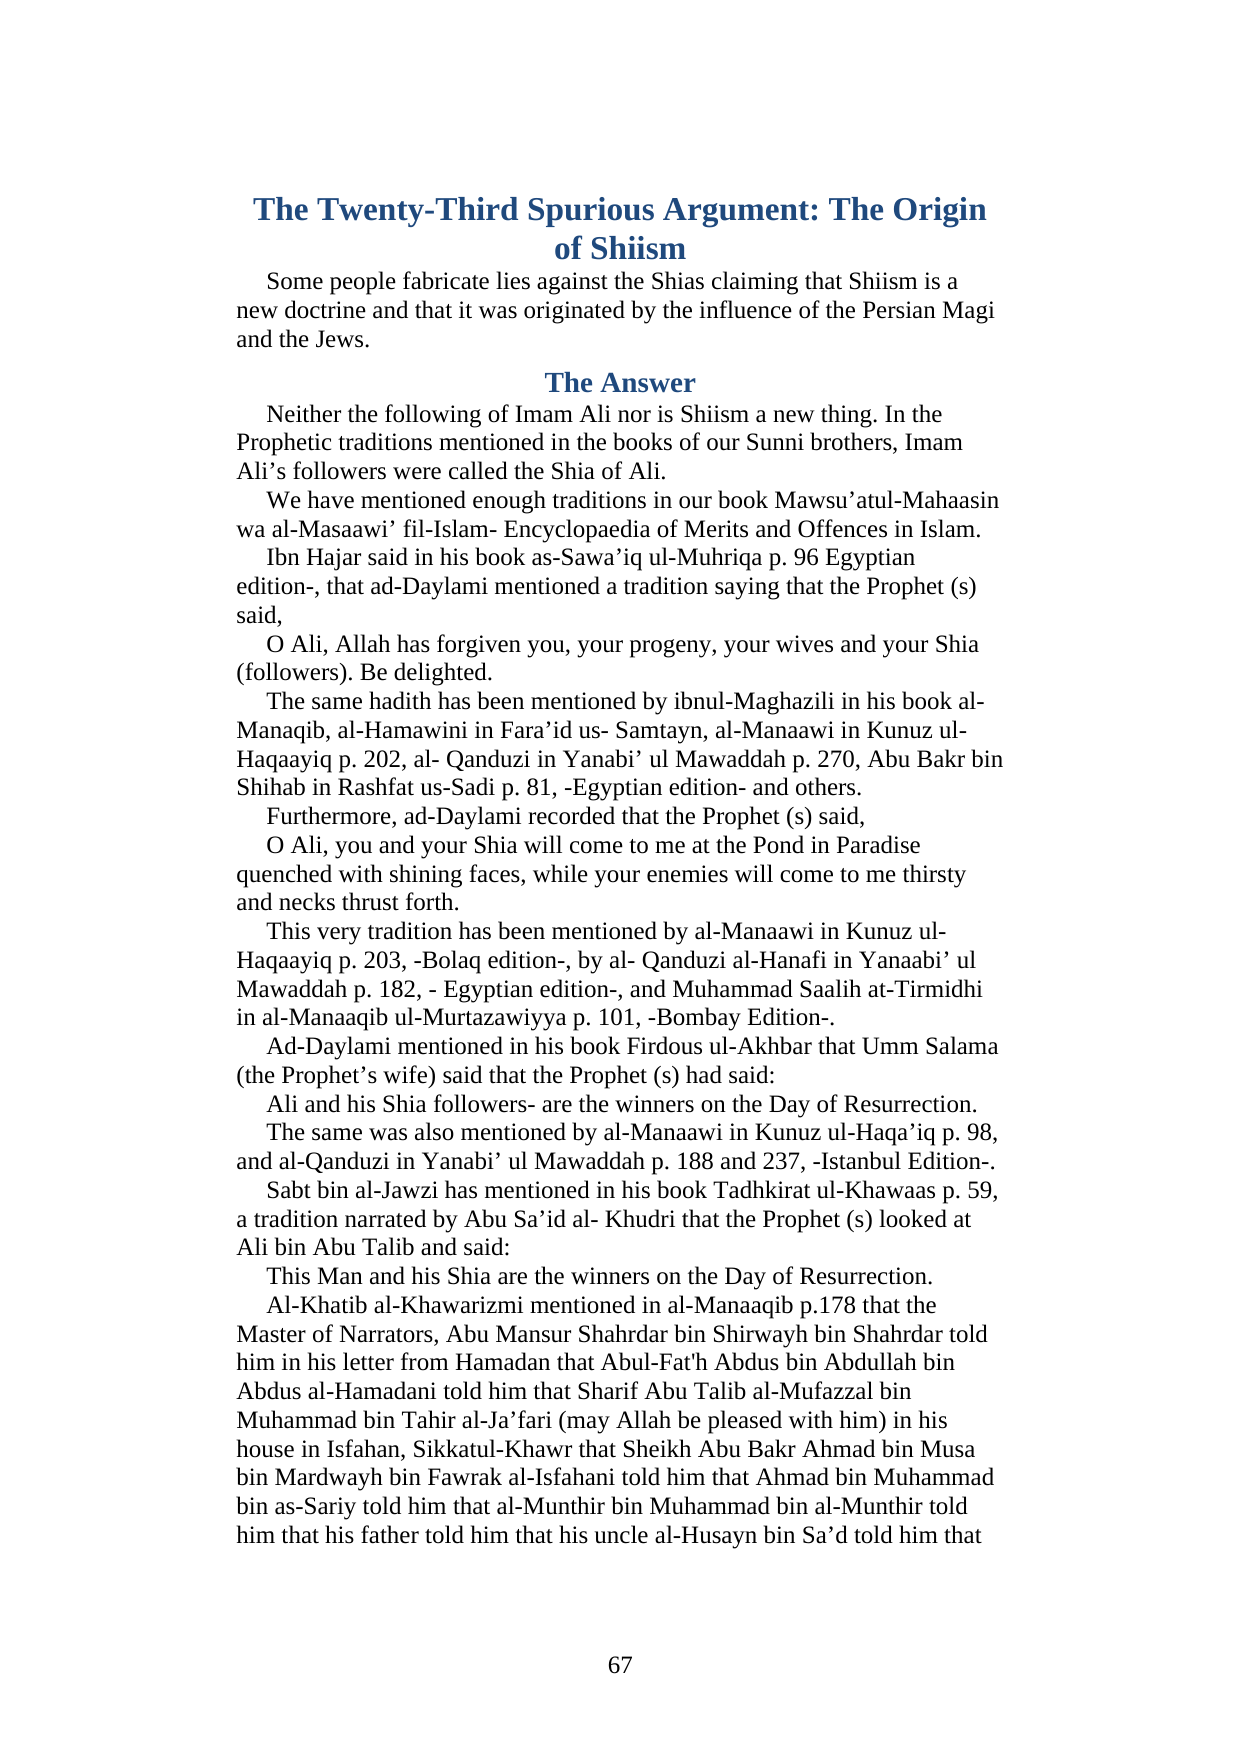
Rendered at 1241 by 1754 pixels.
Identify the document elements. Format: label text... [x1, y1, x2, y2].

text The same was also mentioned by al-Manaawi in Kunuz ul-Haqa’iq p. 98, and al-Qanduzi in Yanabi’ ul Mawaddah p. 188 and 237, -Istanbul Edition-. [236, 1117, 1004, 1175]
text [236, 1290, 1004, 1549]
text Some people fabricate lies against the Shias claiming that Shiism is a new doctrine and that it was originated by the influence of the Persian Magi and the Jews. [236, 266, 1004, 353]
text Ad-Daylami mentioned in his book Firdous ul-Akhbar that Umm Salama (the Prophet’s wife) said that the Prophet (s) had said: [236, 1031, 1004, 1089]
text O Ali, Allah has forgiven you, your progeny, your wives and your Shia (followers). Be delighted. [236, 629, 1004, 686]
text Furthermore, ad-Daylami recorded that the Prophet (s) said, [236, 801, 1004, 830]
text Neither the following of Imam Ali nor is Shiism a new thing. In the Prophetic traditions mentioned in the books of our Sunni brothers, Imam Ali’s followers were called the Shia of Ali. [236, 399, 1004, 485]
subtitle The Answer [236, 365, 1004, 399]
text O Ali, you and your Shia will come to me at the Pond in Paradise quenched with shining faces, while your enemies will come to me thirsty and necks thrust forth. [236, 830, 1004, 916]
text Ibn Hajar said in his book as-Sawa’iq ul-Muhriqa p. 96 Egyptian edition-, that ad-Daylami mentioned a tradition saying that the Prophet (s) said, [236, 542, 1004, 629]
text Ali and his Shia followers- are the winners on the Day of Resurrection. [236, 1089, 1004, 1117]
text Sabt bin al-Jawzi has mentioned in his book Tadhkirat ul-Khawaas p. 59, a tradition narrated by Abu Sa’id al- Khudri that the Prophet (s) looked at Ali bin Abu Talib and said: [236, 1175, 1004, 1261]
text This Man and his Shia are the winners on the Day of Resurrection. [236, 1261, 1004, 1290]
subtitle The Twenty-Third Spurious Argument: The Origin of Shiism [236, 190, 1004, 266]
text We have mentioned enough traditions in our book Mawsu’atul-Mahaasin wa al-Masaawi’ fil-Islam- Encyclopaedia of Merits and Offences in Islam. [236, 485, 1004, 542]
text The same hadith has been mentioned by ibnul-Maghazili in his book al-Manaqib, al-Hamawini in Fara’id us- Samtayn, al-Manaawi in Kunuz ul-Haqaayiq p. 202, al- Qanduzi in Yanabi’ ul Mawaddah p. 270, Abu Bakr bin Shihab in Rashfat us-Sadi p. 81, -Egyptian edition- and others. [236, 686, 1004, 801]
text This very tradition has been mentioned by al-Manaawi in Kunuz ul-Haqaayiq p. 203, -Bolaq edition-, by al- Qanduzi al-Hanafi in Yanaabi’ ul Mawaddah p. 182, - Egyptian edition-, and Muhammad Saalih at-Tirmidhi in al-Manaaqib ul-Murtazawiyya p. 101, -Bombay Edition-. [236, 916, 1004, 1031]
